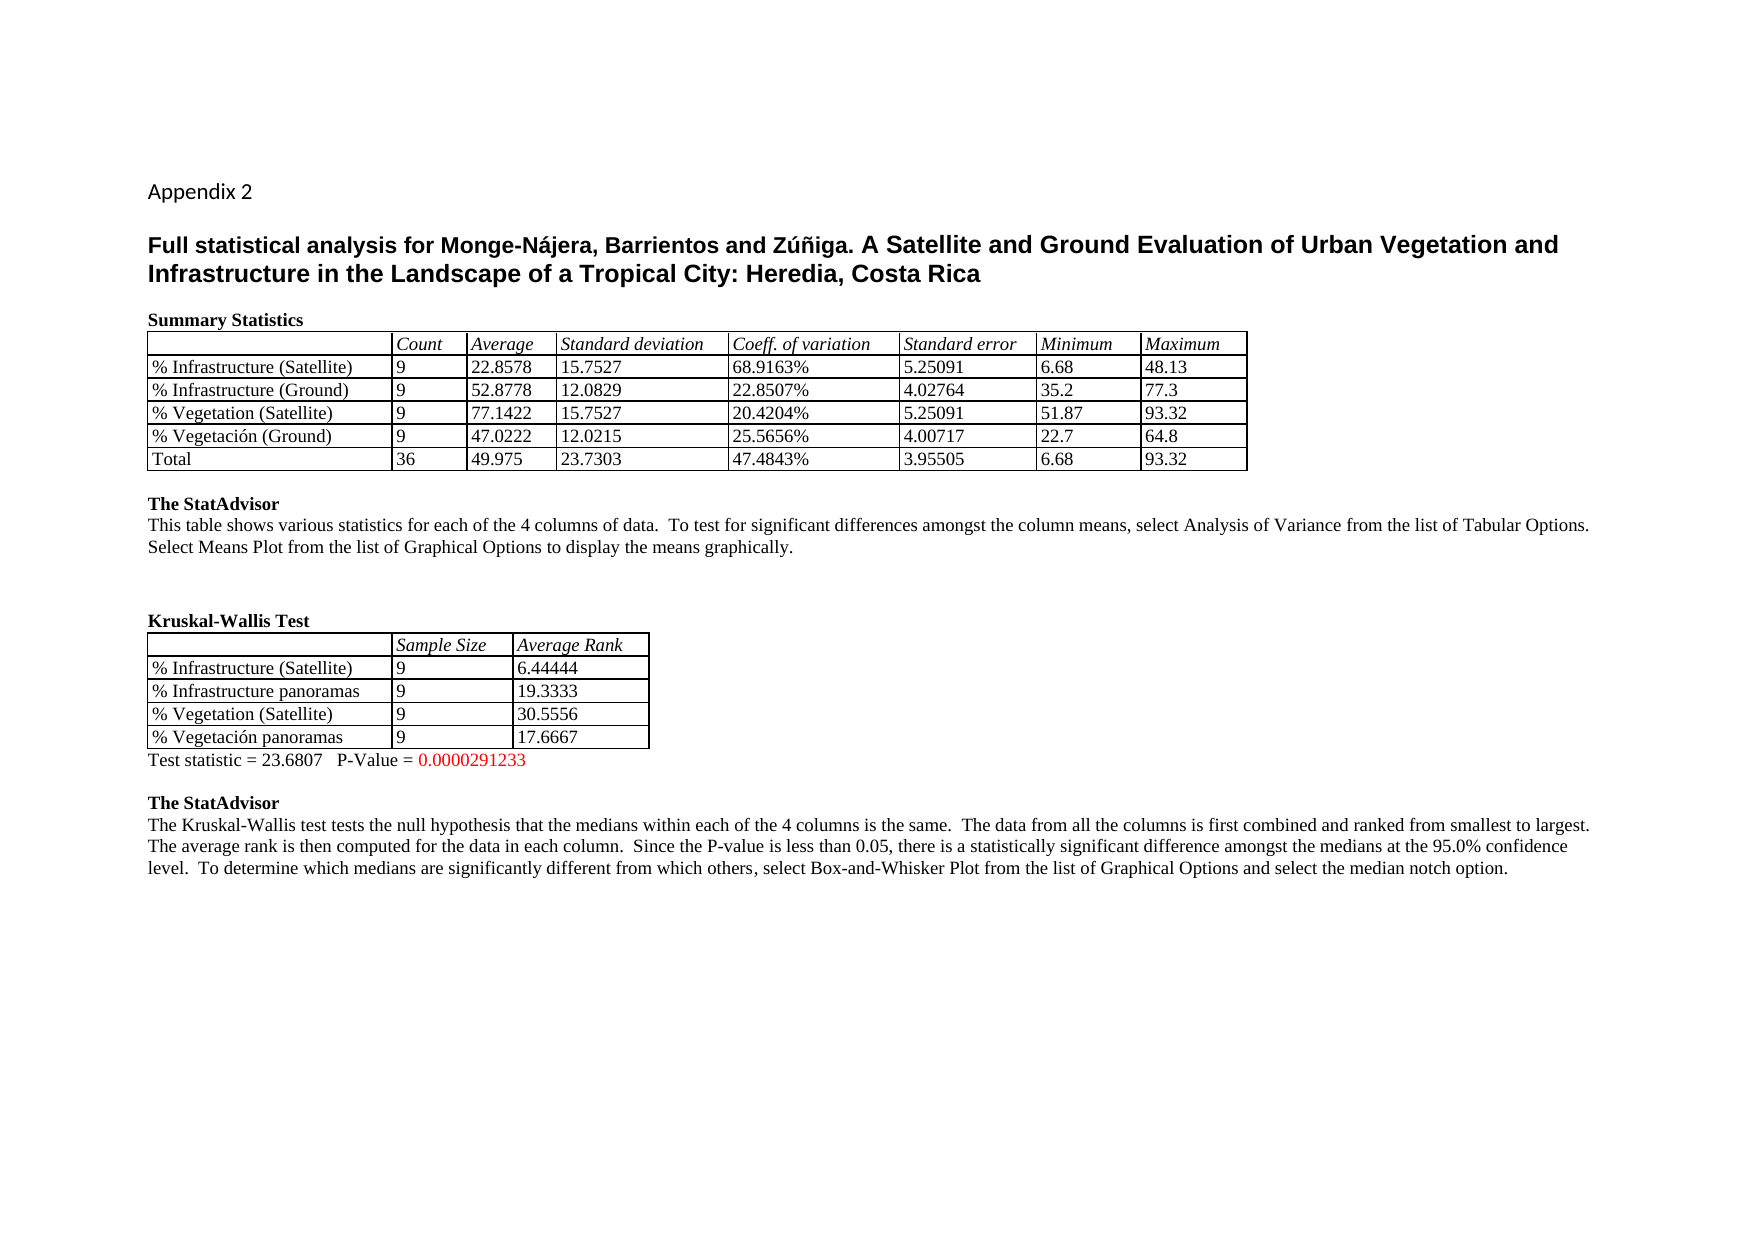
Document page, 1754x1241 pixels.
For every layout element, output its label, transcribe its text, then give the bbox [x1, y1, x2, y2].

table_cell 3.95505 [900, 448, 1036, 469]
table_cell 22.8578 [468, 356, 556, 377]
table_header Standard error [900, 332, 1036, 354]
table_cell % Infrastructure (Satellite) [148, 356, 391, 377]
table_header Standard deviation [557, 332, 728, 354]
text Test statistic = 23.6807 P-Value = 0.0000291233 [148, 749, 1606, 771]
table_cell 25.5656% [729, 425, 899, 446]
table_cell % Vegetación panoramas [148, 726, 391, 748]
table_cell 15.7527 [557, 402, 728, 423]
table_header [148, 332, 392, 354]
table_header Sample Size [393, 634, 512, 655]
table_cell 19.3333 [514, 680, 648, 701]
table_cell 5.25091 [900, 402, 1036, 423]
table_cell % Infrastructure (Ground) [148, 379, 391, 400]
table_cell 23.7303 [557, 448, 728, 469]
table_cell 4.00717 [900, 425, 1036, 446]
table_cell 77.1422 [468, 402, 556, 423]
table_cell % Infrastructure (Satellite) [148, 657, 391, 678]
table_cell 93.32 [1142, 448, 1246, 469]
text Summary Statistics [148, 309, 1606, 331]
text This table shows various statistics for each of the 4 columns of data. To test for significant differences amongst the column means, select Analysis of Variance from the list of Tabular Options. Select Means Plot from the list of Graphical Options to display the means graphically. [148, 514, 1606, 557]
table_header Average Rank [514, 634, 648, 655]
table_cell 5.25091 [900, 356, 1036, 377]
table_cell Total [148, 448, 391, 469]
table_cell 9 [393, 726, 512, 748]
table_cell 22.8507% [729, 379, 899, 400]
table_header Average [468, 332, 556, 354]
table_cell 51.87 [1037, 402, 1140, 423]
table_cell 93.32 [1142, 402, 1246, 423]
table_cell 9 [393, 379, 466, 400]
table_cell 9 [393, 402, 466, 423]
table_cell 48.13 [1142, 356, 1246, 377]
table_cell 6.68 [1037, 448, 1140, 469]
table_cell % Infrastructure panoramas [148, 680, 391, 701]
table_cell 77.3 [1142, 379, 1246, 400]
table_cell 22.7 [1037, 425, 1140, 446]
text Full statistical analysis for Monge-Nájera, Barrientos and Zúñiga. A Satellite and Ground Evaluation of Urban Vegetation and Infrastructure in the Landscape of a Tropical City: Heredia, Costa Rica [148, 230, 1606, 288]
table_cell 6.68 [1037, 356, 1140, 377]
table_cell 35.2 [1037, 379, 1140, 400]
table_cell 9 [393, 425, 466, 446]
text The StatAdvisor [148, 792, 1606, 814]
text The StatAdvisor [148, 493, 1606, 514]
table_header Maximum [1142, 332, 1246, 354]
table_cell 30.5556 [514, 703, 648, 724]
table_header Count [393, 332, 467, 354]
table_cell 17.6667 [514, 726, 648, 748]
table_cell 6.44444 [514, 657, 648, 678]
text Kruskal-Wallis Test [148, 610, 1606, 632]
table_cell 9 [393, 657, 512, 678]
table_cell 9 [393, 703, 512, 724]
table_header Minimum [1037, 332, 1141, 354]
table_cell 9 [393, 356, 466, 377]
table_cell 20.4204% [729, 402, 899, 423]
table_cell 64.8 [1142, 425, 1246, 446]
table_cell 12.0829 [557, 379, 728, 400]
table_cell 49.975 [468, 448, 556, 469]
table_cell 36 [393, 448, 466, 469]
text The Kruskal-Wallis test tests the null hypothesis that the medians within each of the 4 columns is the same. The data from all the columns is first combined and ranked from smallest to largest. The average rank is then computed for the data in each column. Since the P-value is less than 0.05, there is a statistically significant difference amongst the medians at the 95.0% confidence level. To determine which medians are significantly different from which others, select Box-and-Whisker Plot from the list of Graphical Options and select the median notch option. [148, 814, 1606, 878]
table_cell 4.02764 [900, 379, 1036, 400]
table_header Coeff. of variation [729, 332, 899, 354]
table_cell 52.8778 [468, 379, 556, 400]
table_cell 47.0222 [468, 425, 556, 446]
table_cell 15.7527 [557, 356, 728, 377]
table_header [148, 634, 391, 655]
table_cell 9 [393, 680, 512, 701]
table_cell % Vegetation (Satellite) [148, 703, 391, 724]
table_cell 47.4843% [729, 448, 899, 469]
table_cell % Vegetation (Satellite) [148, 402, 391, 423]
table_cell 12.0215 [557, 425, 728, 446]
table_cell 68.9163% [729, 356, 899, 377]
text Appendix 2 [148, 177, 1606, 205]
table_cell % Vegetación (Ground) [148, 425, 391, 446]
